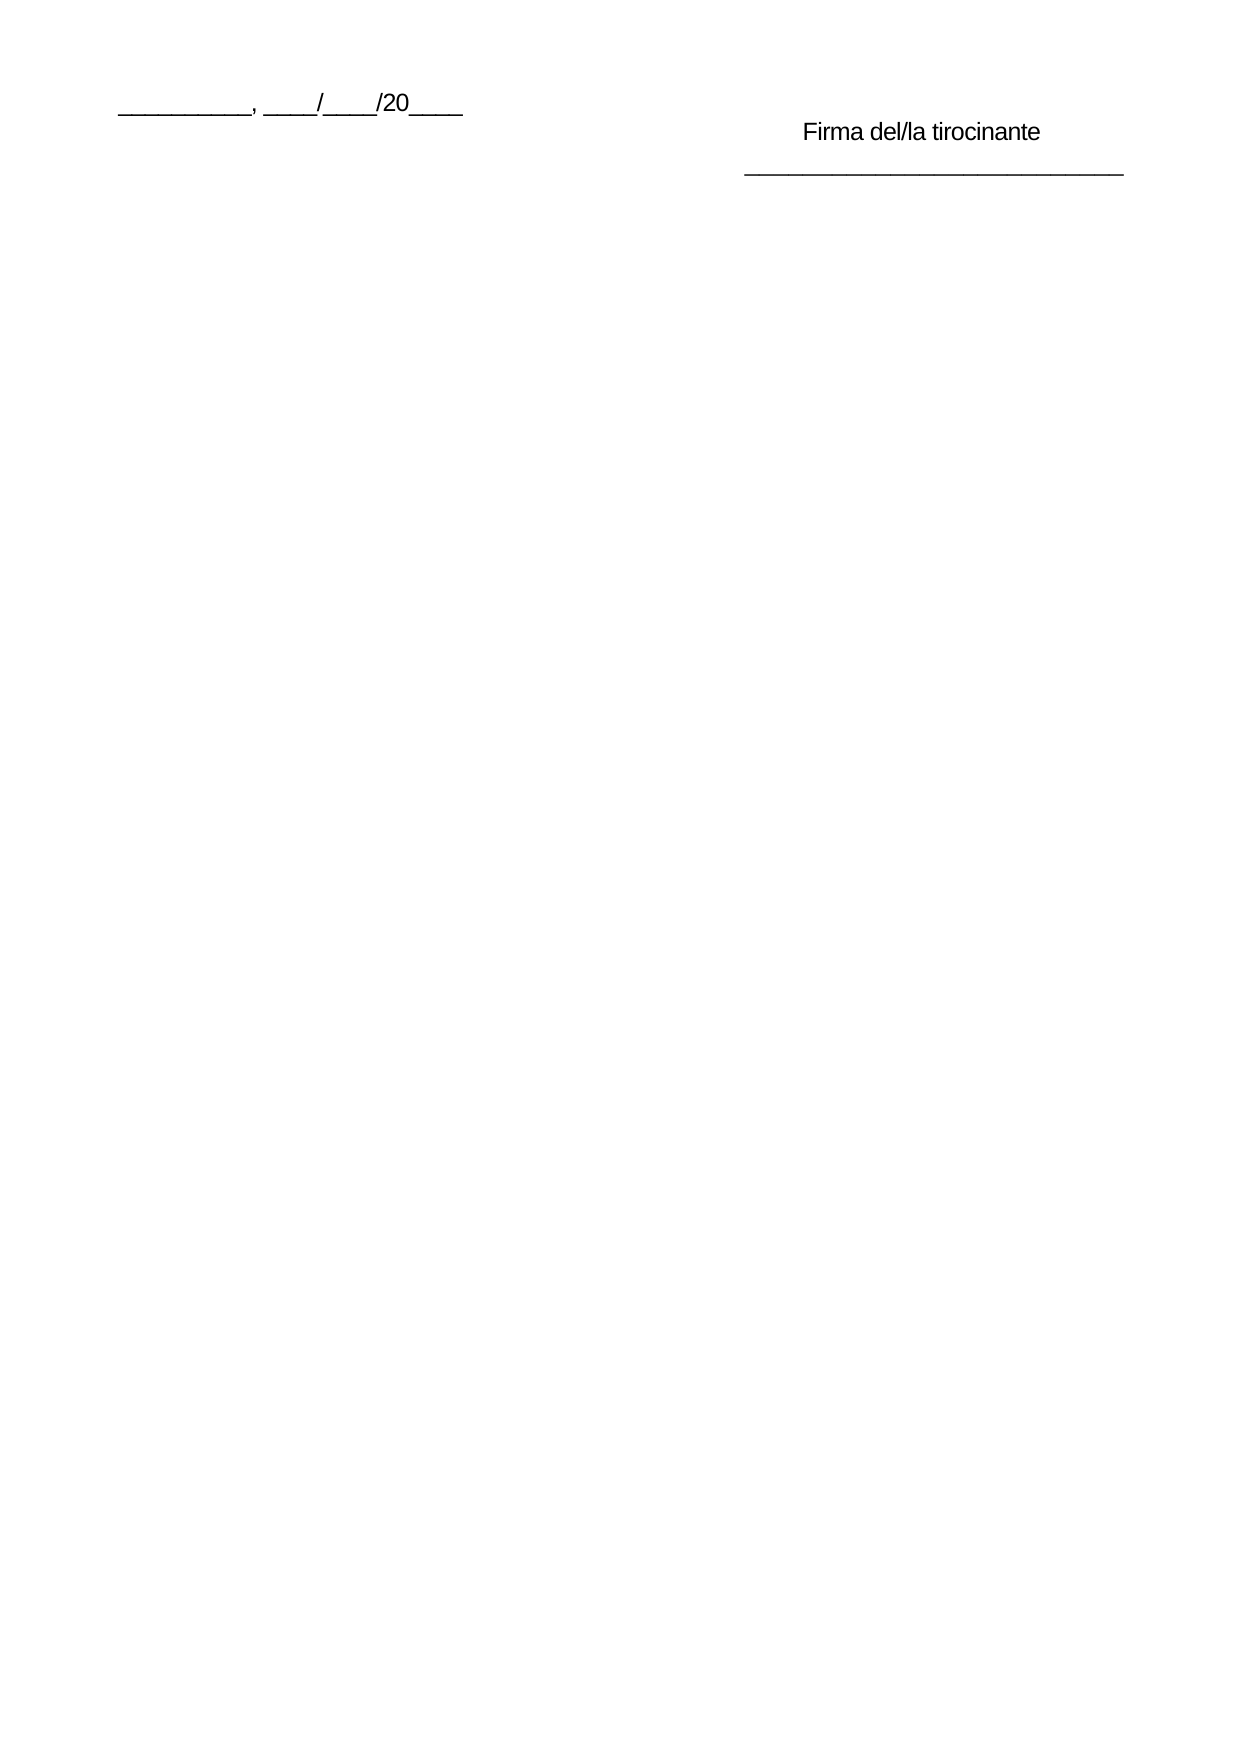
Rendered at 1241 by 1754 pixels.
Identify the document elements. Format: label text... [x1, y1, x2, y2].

text __________, ____/____/20____ [118, 88, 1152, 117]
text __________________________ [118, 145, 1152, 179]
text Firma del/la tirocinante [709, 117, 1152, 145]
